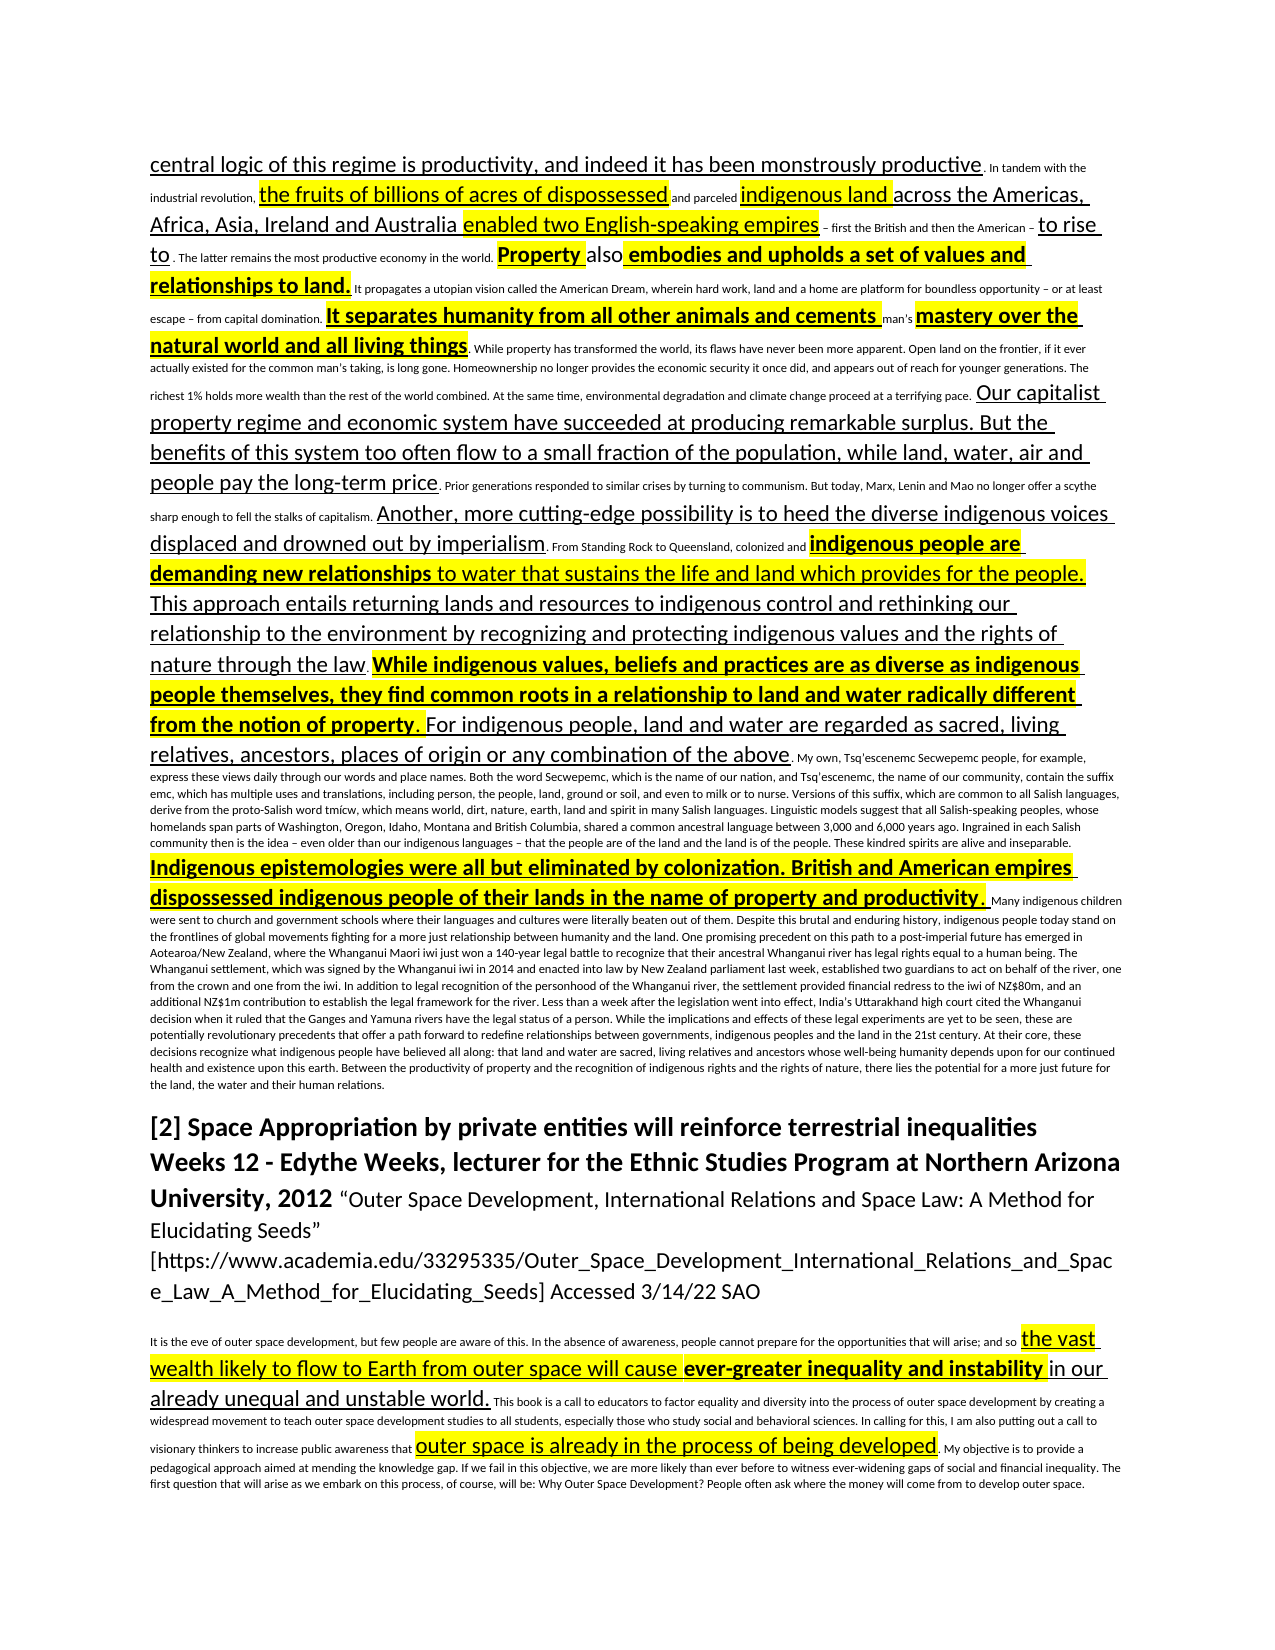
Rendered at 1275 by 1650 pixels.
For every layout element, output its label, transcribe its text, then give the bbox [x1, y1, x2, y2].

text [150, 1324, 1125, 1492]
text Weeks 12 - Edythe Weeks, lecturer for the Ethnic Studies Program at Northern Arizona University, 2012 “Outer Space Development, International Relations and Space Law: A Method for Elucidating Seeds” [https://www.academia.edu/33295335/Outer_Space_Development_International_Relations_and_Space_Law_A_Method_for_Elucidating_Seeds] Accessed 3/14/22 SAO [150, 1146, 1125, 1305]
subtitle [2] Space Appropriation by private entities will reinforce terrestrial inequalities [150, 1110, 1125, 1143]
